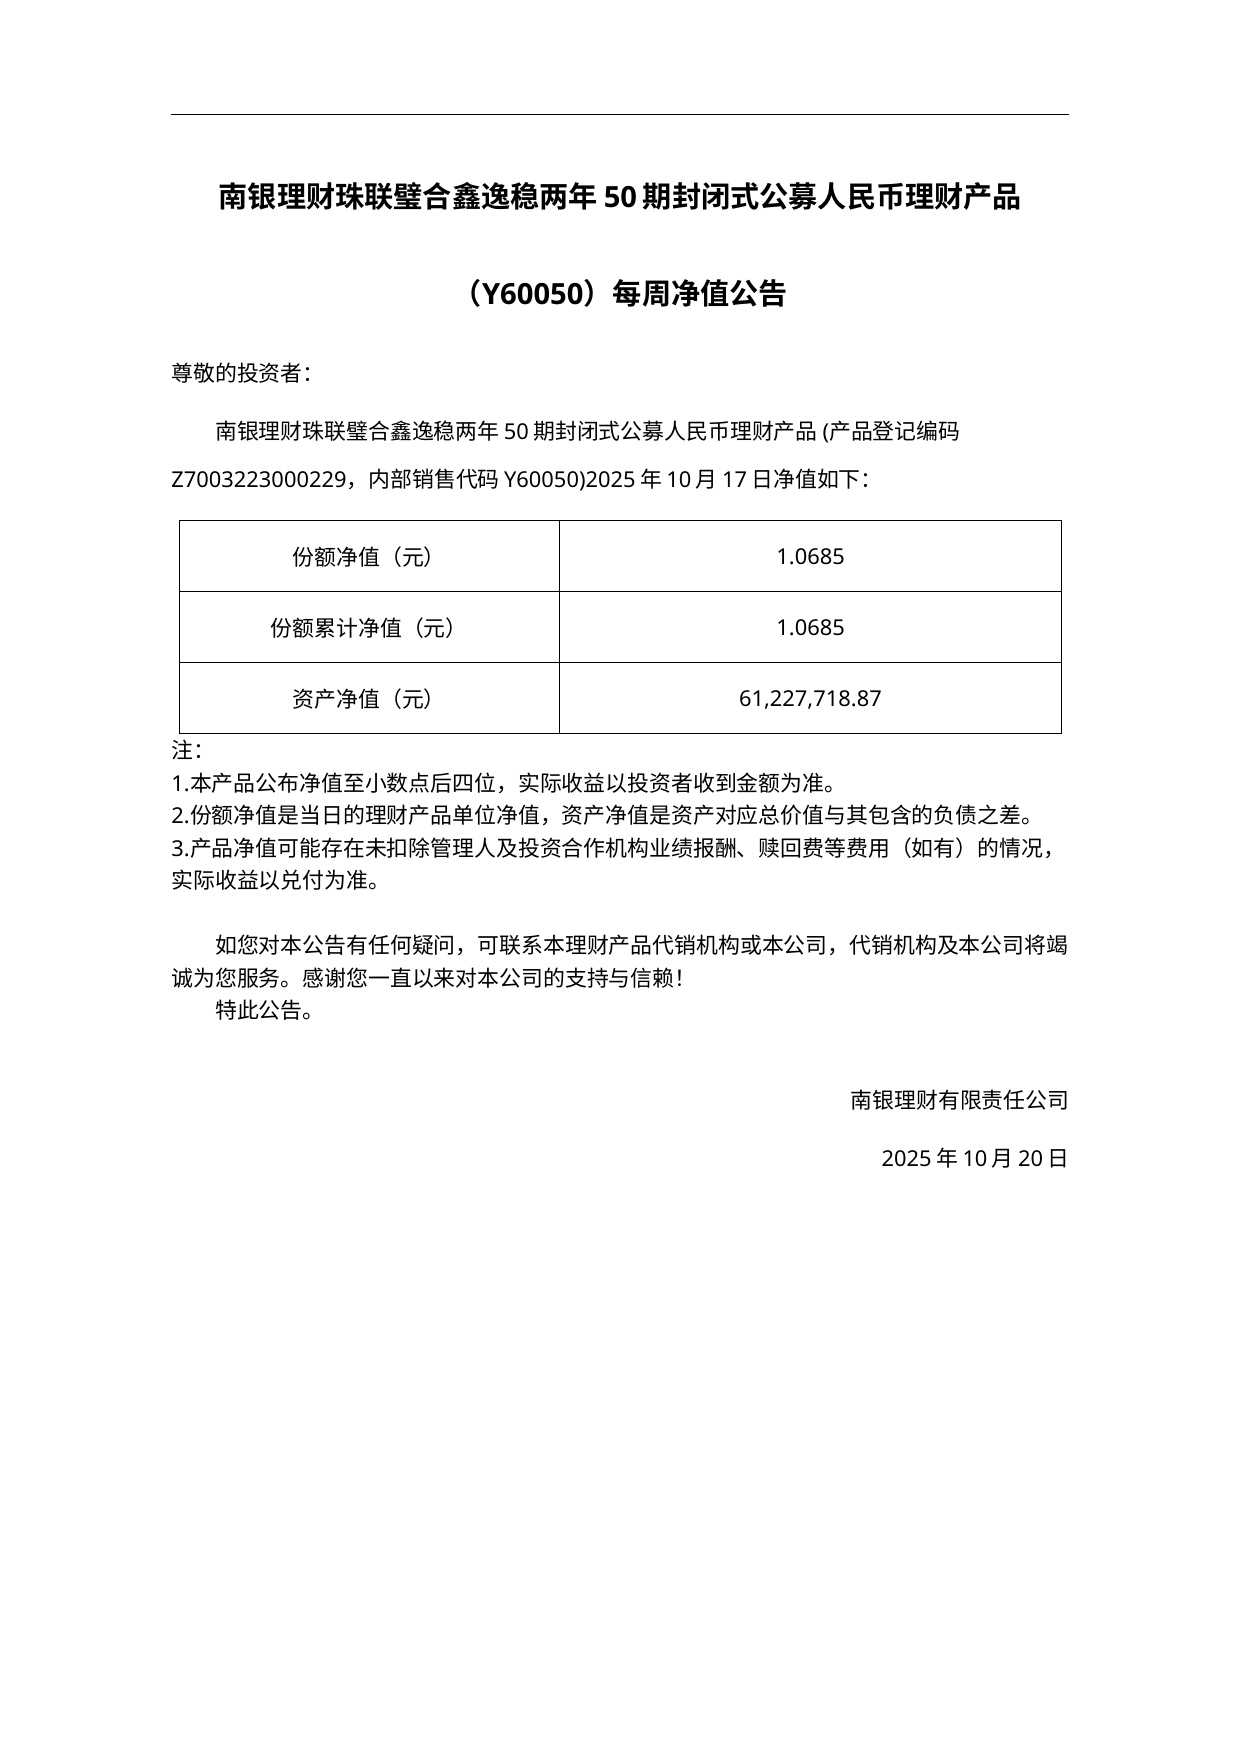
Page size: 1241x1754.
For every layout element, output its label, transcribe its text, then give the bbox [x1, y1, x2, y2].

text 2.份额净值是当日的理财产品单位净值，资产净值是资产对应总价值与其包含的负债之差。 [171, 798, 1069, 830]
table_cell 资产净值（元） [180, 663, 559, 733]
table_cell 份额累计净值（元） [180, 592, 559, 662]
text 南银理财珠联璧合鑫逸稳两年50期封闭式公募人民币理财产品 (产品登记编码Z7003223000229，内部销售代码Y60050)2025年10月17日净值如下： [171, 413, 1069, 494]
text 2025年10月20日 [171, 1140, 1069, 1173]
table_header 1.0685 [560, 521, 1061, 591]
text 南银理财有限责任公司 [171, 1082, 1069, 1115]
table_header 份额净值（元） [180, 521, 559, 591]
text 3.产品净值可能存在未扣除管理人及投资合作机构业绩报酬、赎回费等费用（如有）的情况，实际收益以兑付为准。 [171, 830, 1069, 895]
text 1.本产品公布净值至小数点后四位，实际收益以投资者收到金额为准。 [171, 765, 1069, 798]
table_cell 1.0685 [560, 592, 1061, 662]
table_cell 61,227,718.87 [560, 663, 1061, 733]
text 南银理财珠联璧合鑫逸稳两年50期封闭式公募人民币理财产品（Y60050）每周净值公告 [171, 162, 1069, 324]
text 如您对本公告有任何疑问，可联系本理财产品代销机构或本公司，代销机构及本公司将竭诚为您服务。感谢您一直以来对本公司的支持与信赖！ [171, 928, 1069, 993]
text 特此公告。 [171, 993, 1069, 1025]
text 注： [171, 733, 1069, 765]
text 尊敬的投资者： [171, 355, 1069, 388]
